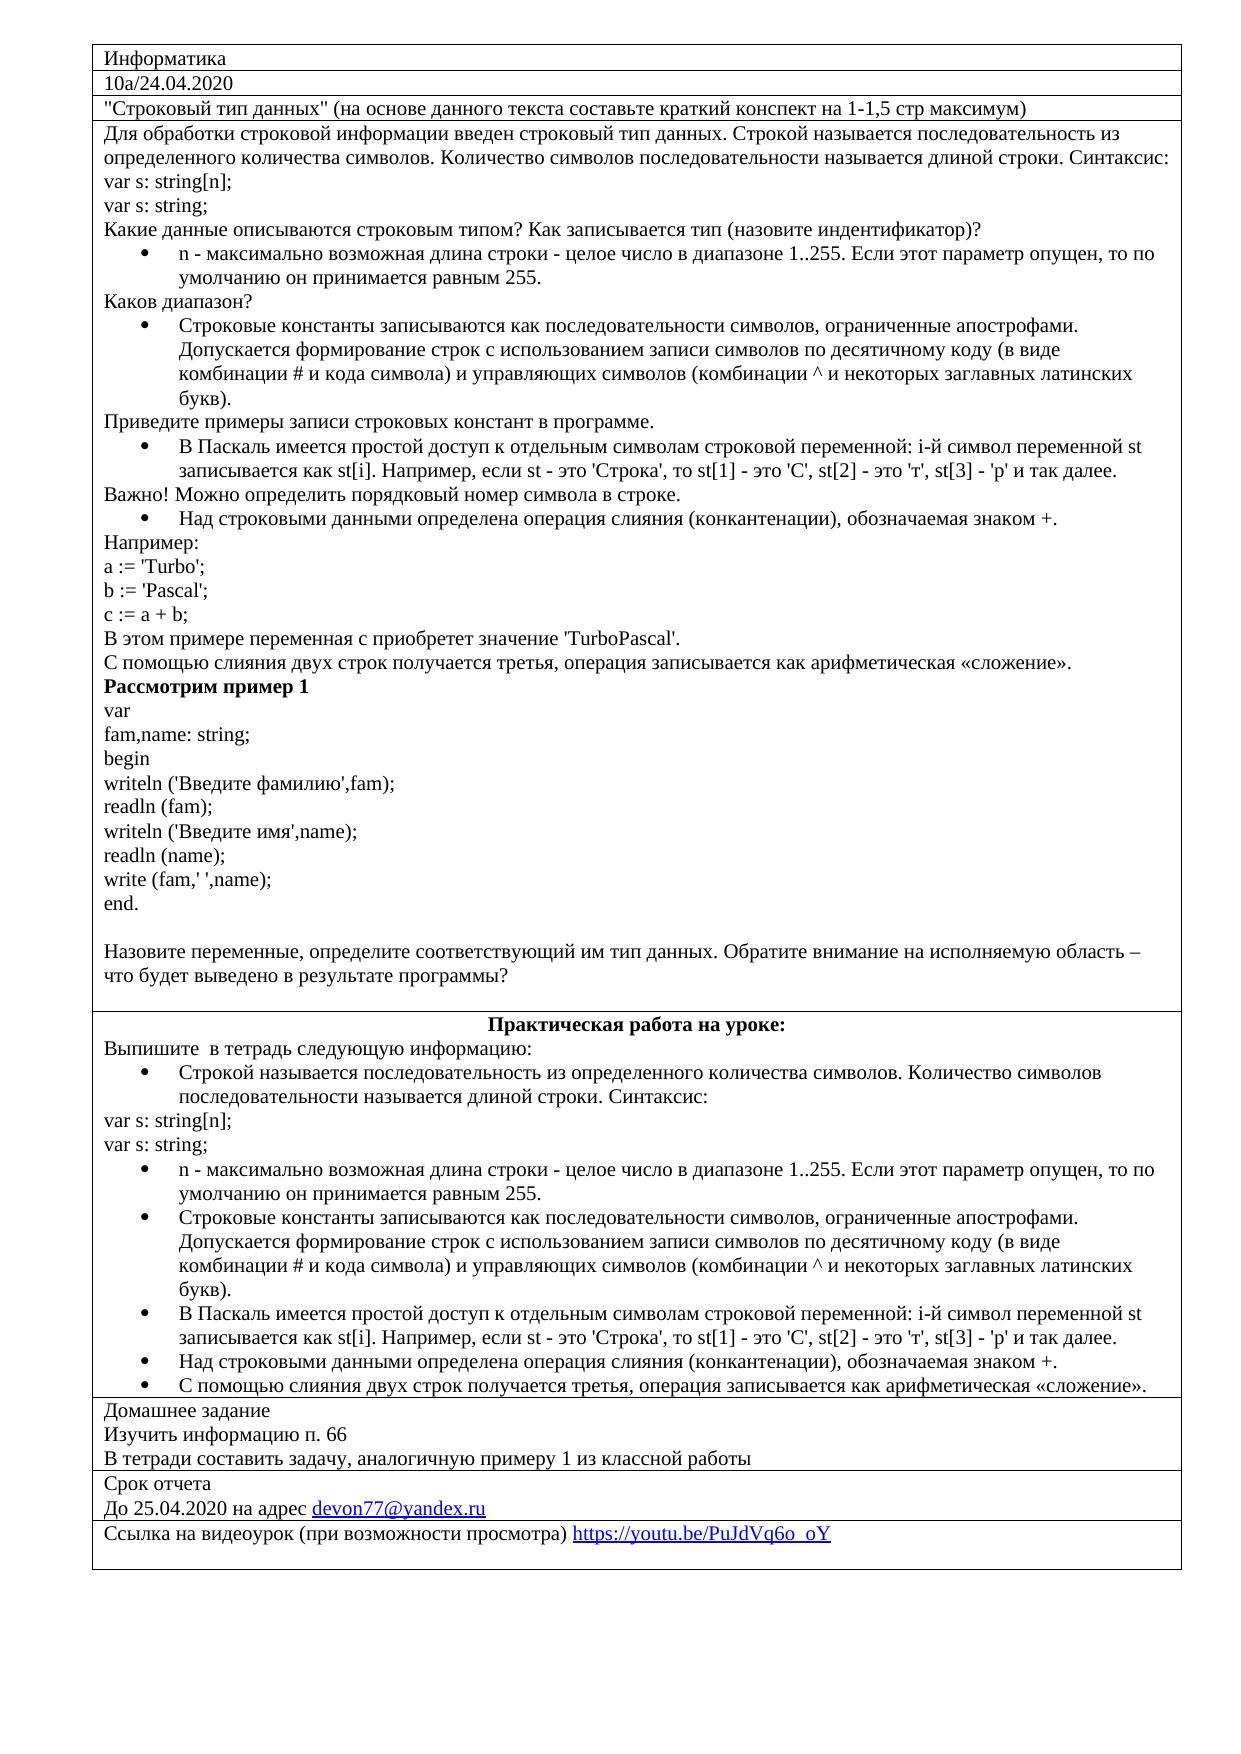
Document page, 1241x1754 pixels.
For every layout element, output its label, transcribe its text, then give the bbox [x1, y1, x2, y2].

table_cell "Строковый тип данных" (на основе данного текста составьте краткий конспект на 1-1,5 стр максимум) [93, 96, 1181, 120]
table_cell Практическая работа на уроке: Выпишите в тетрадь следующую информацию: Строкой называется последовательность из определенного количества символов. Количество символов последовательности называется длиной строки. Синтаксис: var s: string[n]; var s: string; n - максимально возможная длина строки - целое число в диапазоне 1..255. Если этот параметр опущен, то по умолчанию он принимается равным 255. Строковые константы записываются как последовательности символов, ограниченные апострофами. Допускается формирование строк с использованием записи символов по десятичному коду (в виде комбинации # и кода символа) и управляющих символов (комбинации ^ и некоторых заглавных латинских букв). В Паскаль имеется простой доступ к отдельным символам строковой переменной: i-й символ переменной st записывается как st[i]. Например, если st - это 'Строка', то st[1] - это 'С', st[2] - это 'т', st[3] - 'р' и так далее. Над строковыми данными определена операция слияния (конкантенации), обозначаемая знаком +. С помощью слияния двух строк получается третья, операция записывается как арифметическая «сложение». [93, 1012, 1181, 1397]
table_cell Срок отчета До 25.04.2020 на адрес devon77@yandex.ru [93, 1471, 1181, 1519]
table_cell 10а/24.04.2020 [93, 71, 1181, 94]
table_cell Для обработки строковой информации введен строковый тип данных. Строкой называется последовательность из определенного количества символов. Количество символов последовательности называется длиной строки. Синтаксис: var s: string[n]; var s: string; Какие данные описываются строковым типом? Как записывается тип (назовите индентификатор)? n - максимально возможная длина строки - целое число в диапазоне 1..255. Если этот параметр опущен, то по умолчанию он принимается равным 255. Каков диапазон? Строковые константы записываются как последовательности символов, ограниченные апострофами. Допускается формирование строк с использованием записи символов по десятичному коду (в виде комбинации # и кода символа) и управляющих символов (комбинации ^ и некоторых заглавных латинских букв). Приведите примеры записи строковых констант в программе. В Паскаль имеется простой доступ к отдельным символам строковой переменной: i-й символ переменной st записывается как st[i]. Например, если st - это 'Строка', то st[1] - это 'С', st[2] - это 'т', st[3] - 'р' и так далее. Важно! Можно определить порядковый номер символа в строке. Над строковыми данными определена операция слияния (конкантенации), обозначаемая знаком +. Например: a := 'Turbo'; b := 'Pascal'; c := a + b; В этом примере переменная c приобретет значение 'TurboPascal'. С помощью слияния двух строк получается третья, операция записывается как арифметическая «сложение». Рассмотрим пример 1 var fam,name: string; begin writeln ('Введите фамилию',fam); readln (fam); writeln ('Введите имя',name); readln (name); write (fam,' ',name); end. Назовите переменные, определите соответствующий им тип данных. Обратите внимание на исполняемую область – что будет выведено в результате программы? [93, 121, 1181, 1011]
table_cell Домашнее задание Изучить информацию п. 66 В тетради составить задачу, аналогичную примеру 1 из классной работы [93, 1398, 1181, 1470]
table_header Информатика [93, 45, 1181, 69]
table_cell Ссылка на видеоурок (при возможности просмотра) https://youtu.be/PuJdVq6o_oY [93, 1521, 1181, 1569]
